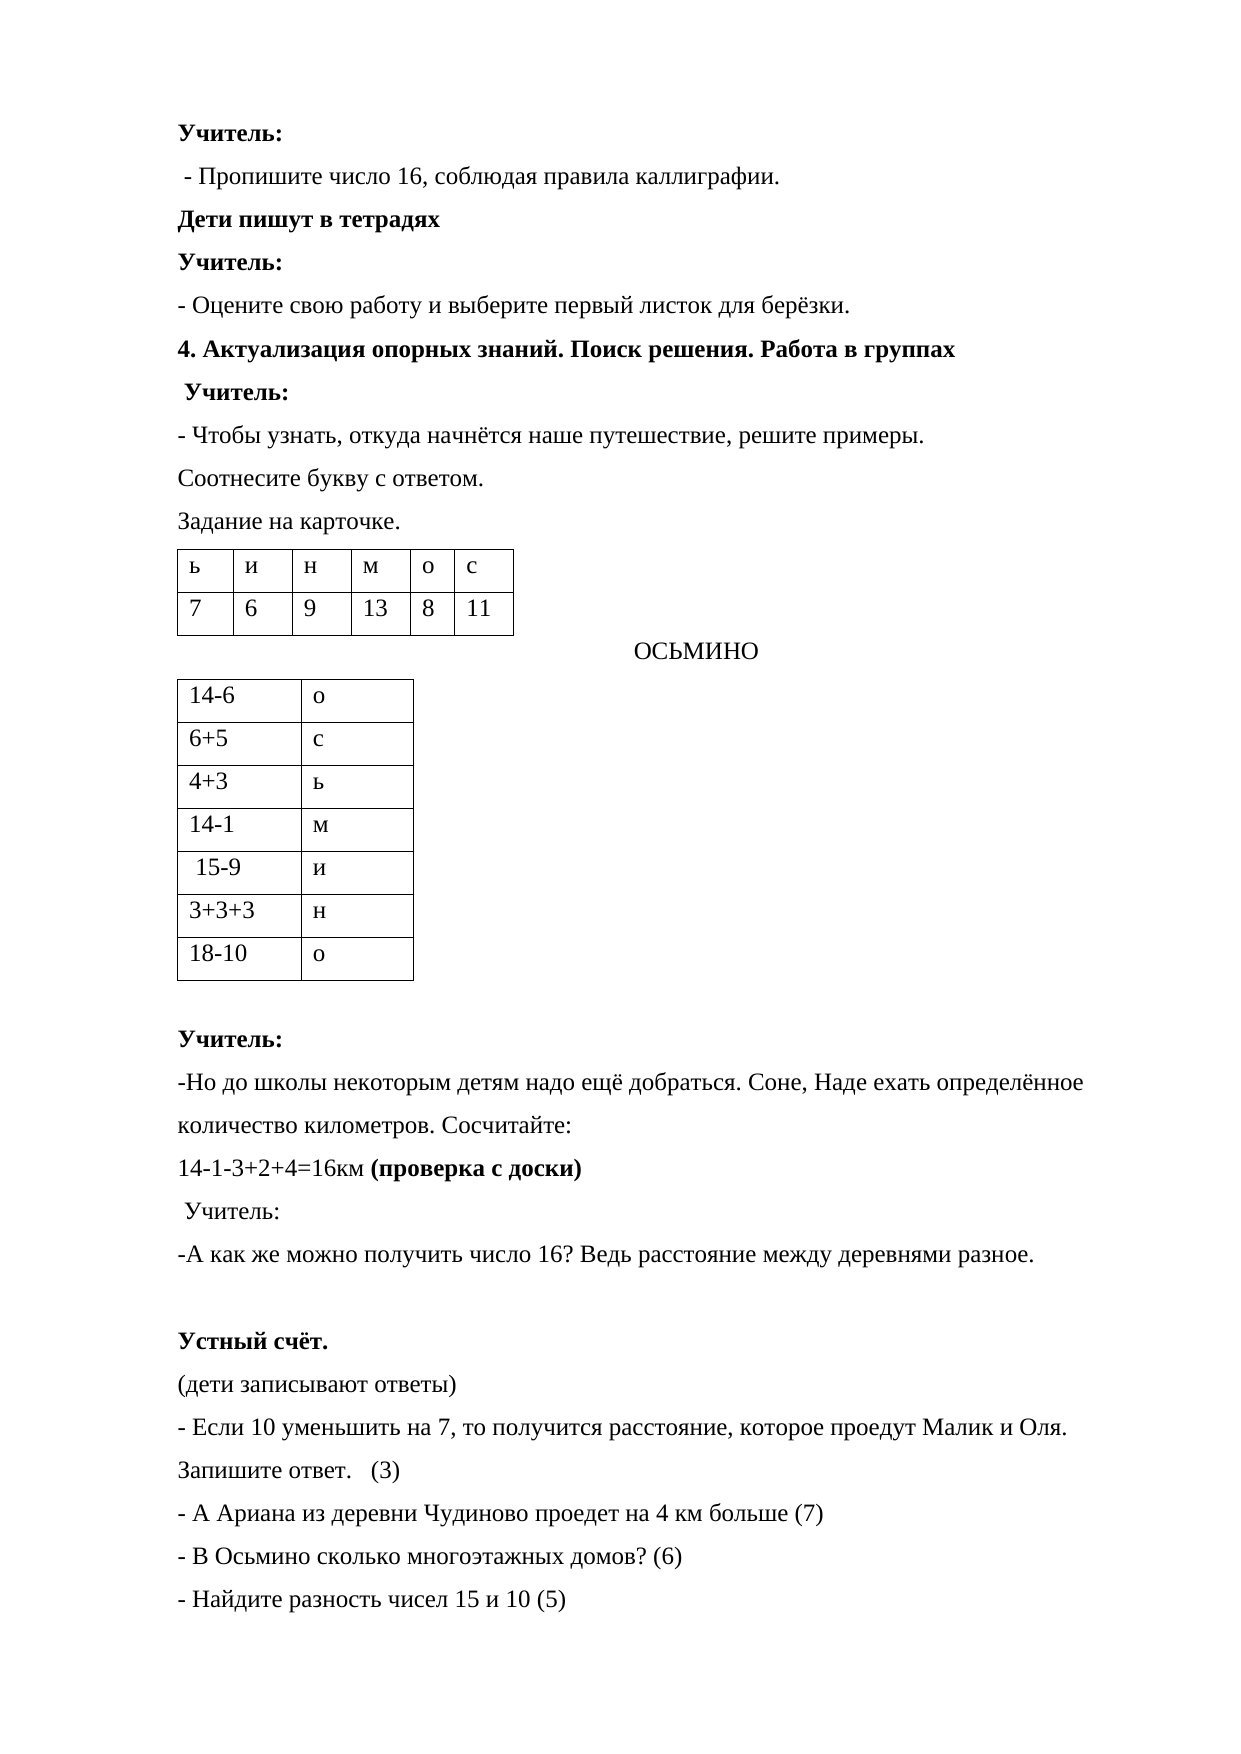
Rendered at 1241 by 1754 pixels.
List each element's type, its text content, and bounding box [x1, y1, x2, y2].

table_cell о [302, 938, 413, 980]
table_cell 8 [411, 593, 454, 635]
text Соотнесите букву с ответом. [177, 463, 1152, 492]
table_cell 6 [234, 593, 292, 635]
table_cell и [302, 852, 413, 894]
table_cell ь [302, 766, 413, 808]
text 14-1-3+2+4=16км (проверка с доски) [177, 1153, 1152, 1182]
table_cell м [302, 809, 413, 851]
text (дети записывают ответы) [177, 1369, 1152, 1398]
text ОСЬМИНО [177, 636, 1152, 665]
text Учитель: [177, 1196, 1152, 1225]
table_cell 4+3 [178, 766, 301, 808]
table_header 14-6 [178, 680, 301, 722]
table_header и [234, 550, 292, 592]
text Устный счёт. [177, 1326, 1152, 1354]
text - Если 10 уменьшить на 7, то получится расстояние, которое проедут Малик и Оля. Запишите ответ. (3) [177, 1412, 1152, 1484]
table_cell 11 [455, 593, 513, 635]
table_cell 6+5 [178, 723, 301, 765]
text -А как же можно получить число 16? Ведь расстояние между деревнями разное. [177, 1239, 1152, 1268]
table_cell 9 [293, 593, 351, 635]
table_header о [302, 680, 413, 722]
text - Чтобы узнать, откуда начнётся наше путешествие, решите примеры. [177, 420, 1152, 449]
text -Но до школы некоторым детям надо ещё добраться. Соне, Наде ехать определённое количество километров. Сосчитайте: [177, 1067, 1152, 1139]
text Учитель: [177, 247, 1152, 276]
text - А Ариана из деревни Чудиново проедет на 4 км больше (7) [177, 1498, 1152, 1527]
table_cell с [302, 723, 413, 765]
text 4. Актуализация опорных знаний. Поиск решения. Работа в группах [177, 334, 1152, 362]
text - Пропишите число 16, соблюдая правила каллиграфии. [177, 161, 1152, 190]
table_cell 13 [352, 593, 410, 635]
text - Найдите разность чисел 15 и 10 (5) [177, 1584, 1152, 1613]
text Учитель: [177, 377, 1152, 406]
table_cell 15-9 [178, 852, 301, 894]
text Дети пишут в тетрадях [177, 204, 1152, 233]
table_header ь [178, 550, 233, 592]
table_header н [293, 550, 351, 592]
text Задание на карточке. [177, 506, 1152, 535]
table_header с [455, 550, 513, 592]
text - Оцените свою работу и выберите первый листок для берёзки. [177, 291, 1152, 319]
text Учитель: [177, 118, 1152, 147]
table_cell 18-10 [178, 938, 301, 980]
text Учитель: [177, 1024, 1152, 1053]
table_cell 7 [178, 593, 233, 635]
text - В Осьмино сколько многоэтажных домов? (6) [177, 1541, 1152, 1570]
table_cell н [302, 895, 413, 937]
table_header м [352, 550, 410, 592]
table_cell 3+3+3 [178, 895, 301, 937]
table_header о [411, 550, 454, 592]
table_cell 14-1 [178, 809, 301, 851]
